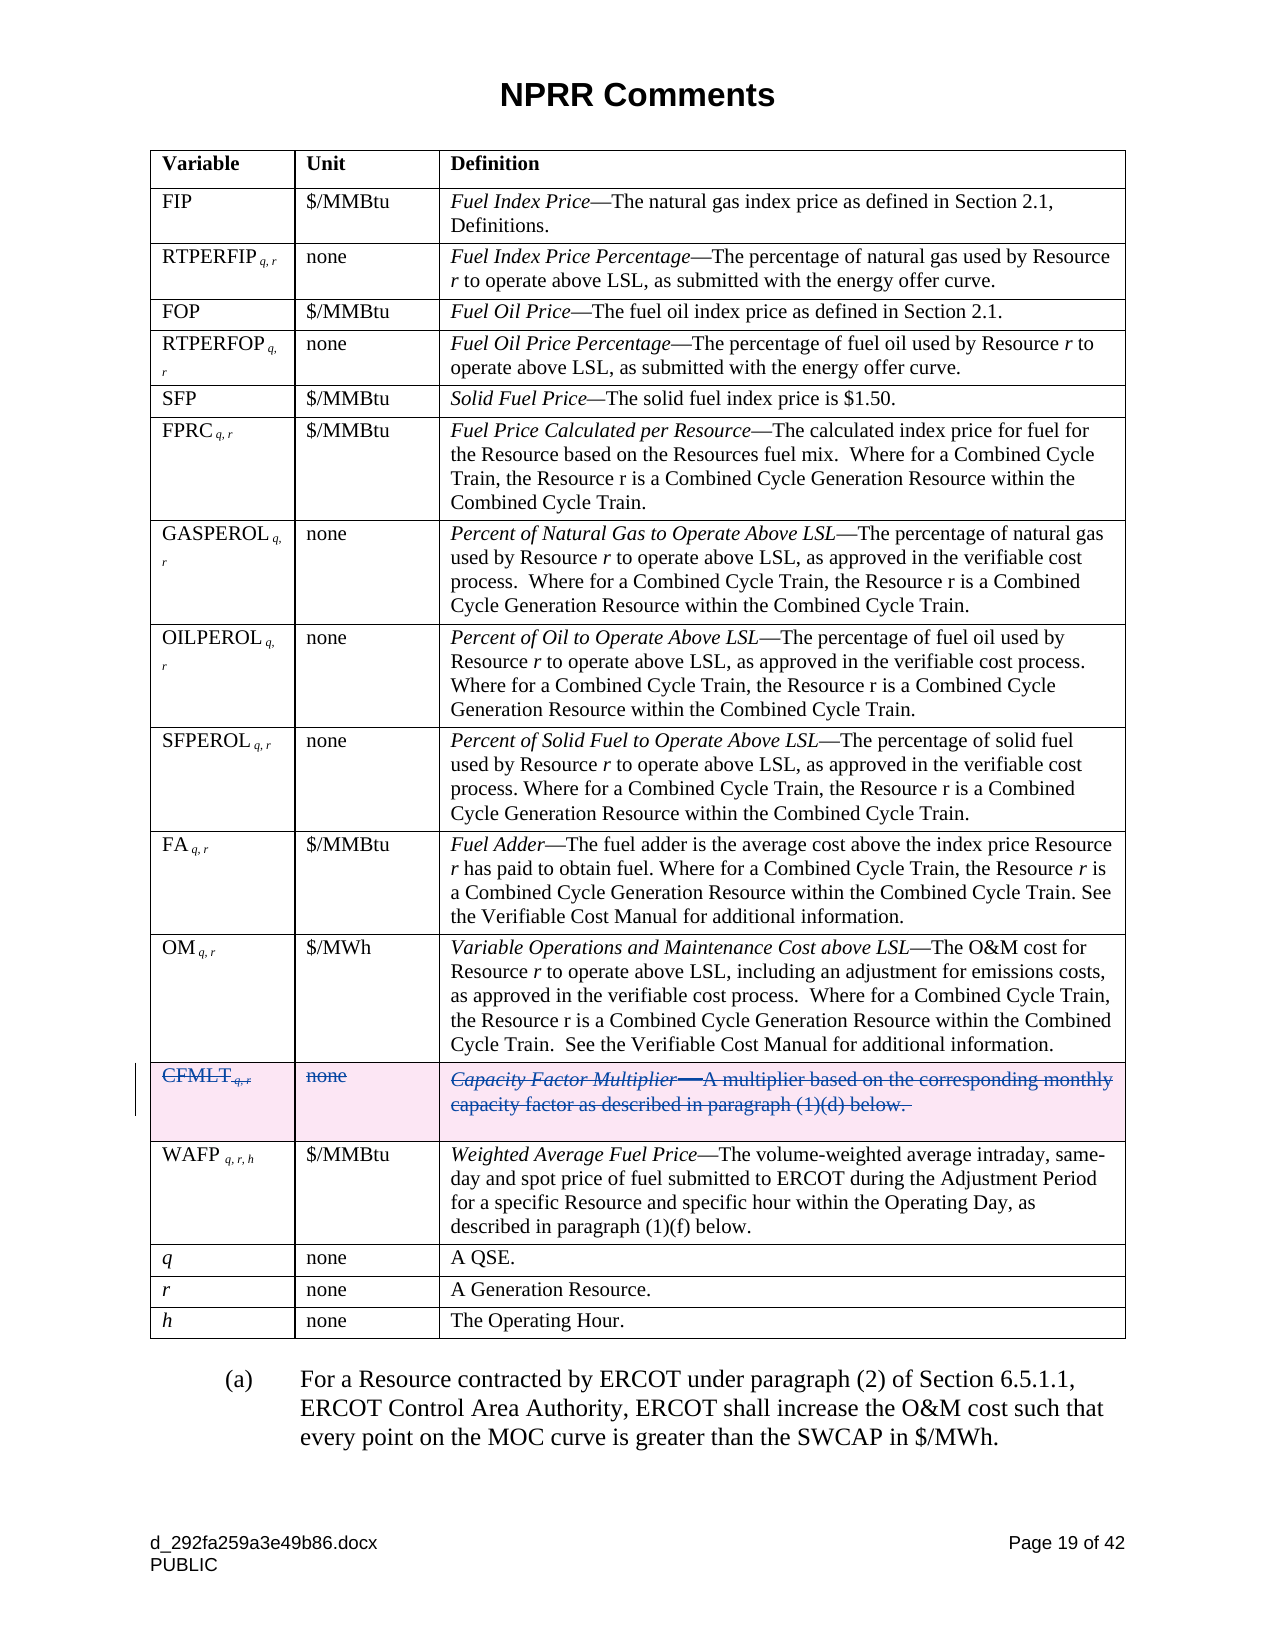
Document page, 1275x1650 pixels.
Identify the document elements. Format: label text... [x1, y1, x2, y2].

table_cell $/MWh [296, 935, 439, 1062]
table_cell h [151, 1308, 294, 1338]
table_cell Percent of Solid Fuel to Operate Above LSL—The percentage of solid fuel used by Resource r to operate above LSL, as approved in the verifiable cost process. Where for a Combined Cycle Train, the Resource r is a Combined Cycle Generation Resource within the Combined Cycle Train. [440, 728, 1125, 831]
table_cell Fuel Price Calculated per Resource—The calculated index price for fuel for the Resource based on the Resources fuel mix. Where for a Combined Cycle Train, the Resource r is a Combined Cycle Generation Resource within the Combined Cycle Train. [440, 418, 1125, 520]
table_cell Percent of Natural Gas to Operate Above LSL—The percentage of natural gas used by Resource r to operate above LSL, as approved in the verifiable cost process. Where for a Combined Cycle Train, the Resource r is a Combined Cycle Generation Resource within the Combined Cycle Train. [440, 521, 1125, 624]
table_cell RTPERFOP q, r [151, 331, 294, 385]
table_cell FPRC q, r [151, 418, 294, 520]
table_cell OM q, r [151, 935, 294, 1062]
table_cell $/MMBtu [296, 300, 439, 330]
table_cell Weighted Average Fuel Price—The volume-weighted average intraday, same-day and spot price of fuel submitted to ERCOT during the Adjustment Period for a specific Resource and specific hour within the Operating Day, as described in paragraph (1)(f) below. [440, 1142, 1125, 1244]
table_cell FOP [151, 300, 294, 330]
table_cell Percent of Oil to Operate Above LSL—The percentage of fuel oil used by Resource r to operate above LSL, as approved in the verifiable cost process. Where for a Combined Cycle Train, the Resource r is a Combined Cycle Generation Resource within the Combined Cycle Train. [440, 625, 1125, 727]
table_cell Fuel Adder—The fuel adder is the average cost above the index price Resource r has paid to obtain fuel. Where for a Combined Cycle Train, the Resource r is a Combined Cycle Generation Resource within the Combined Cycle Train. See the Verifiable Cost Manual for additional information. [440, 832, 1125, 934]
table_cell $/MMBtu [296, 386, 439, 417]
table_cell OILPEROL q, r [151, 625, 294, 727]
table_cell SFP [151, 386, 294, 417]
text (a) For a Resource contracted by ERCOT under paragraph (2) of Section 6.5.1.1, ERCOT Control Area Authority, ERCOT shall increase the O&M cost such that every point on the MOC curve is greater than the SWCAP in $/MWh. [225, 1364, 1125, 1451]
table_header Definition [440, 151, 1125, 188]
table_cell The Operating Hour. [440, 1308, 1125, 1338]
table_cell FIP [151, 189, 294, 243]
table_header Unit [296, 151, 439, 188]
table_cell $/MMBtu [296, 832, 439, 934]
table_cell none [296, 1277, 439, 1307]
table_cell none [296, 1308, 439, 1338]
table_cell none [296, 625, 439, 727]
table_cell Fuel Index Price—The natural gas index price as defined in Section 2.1, Definitions. [440, 189, 1125, 243]
table_cell Fuel Index Price Percentage—The percentage of natural gas used by Resource r to operate above LSL, as submitted with the energy offer curve. [440, 244, 1125, 298]
table_cell none [296, 244, 439, 298]
table_cell none [296, 331, 439, 385]
table_cell none [296, 521, 439, 624]
table_cell GASPEROL q, r [151, 521, 294, 624]
table_cell Fuel Oil Price Percentage—The percentage of fuel oil used by Resource r to operate above LSL, as submitted with the energy offer curve. [440, 331, 1125, 385]
table_cell Fuel Oil Price—The fuel oil index price as defined in Section 2.1. [440, 300, 1125, 330]
table_cell Variable Operations and Maintenance Cost above LSL—The O&M cost for Resource r to operate above LSL, including an adjustment for emissions costs, as approved in the verifiable cost process. Where for a Combined Cycle Train, the Resource r is a Combined Cycle Generation Resource within the Combined Cycle Train. See the Verifiable Cost Manual for additional information. [440, 935, 1125, 1062]
table_cell A QSE. [440, 1245, 1125, 1276]
table_cell $/MMBtu [296, 189, 439, 243]
table_cell none [296, 1245, 439, 1276]
table_cell none [296, 728, 439, 831]
table_cell SFPEROL q, r [151, 728, 294, 831]
table_cell $/MMBtu [296, 418, 439, 520]
table_cell Solid Fuel Price—The solid fuel index price is $1.50. [440, 386, 1125, 417]
table_cell $/MMBtu [296, 1142, 439, 1244]
table_cell r [151, 1277, 294, 1307]
table_header Variable [151, 151, 294, 188]
table_cell FA q, r [151, 832, 294, 934]
table_cell A Generation Resource. [440, 1277, 1125, 1307]
table_cell q [151, 1245, 294, 1276]
table_cell RTPERFIP q, r [151, 244, 294, 298]
table_cell WAFP q, r, h [151, 1142, 294, 1244]
